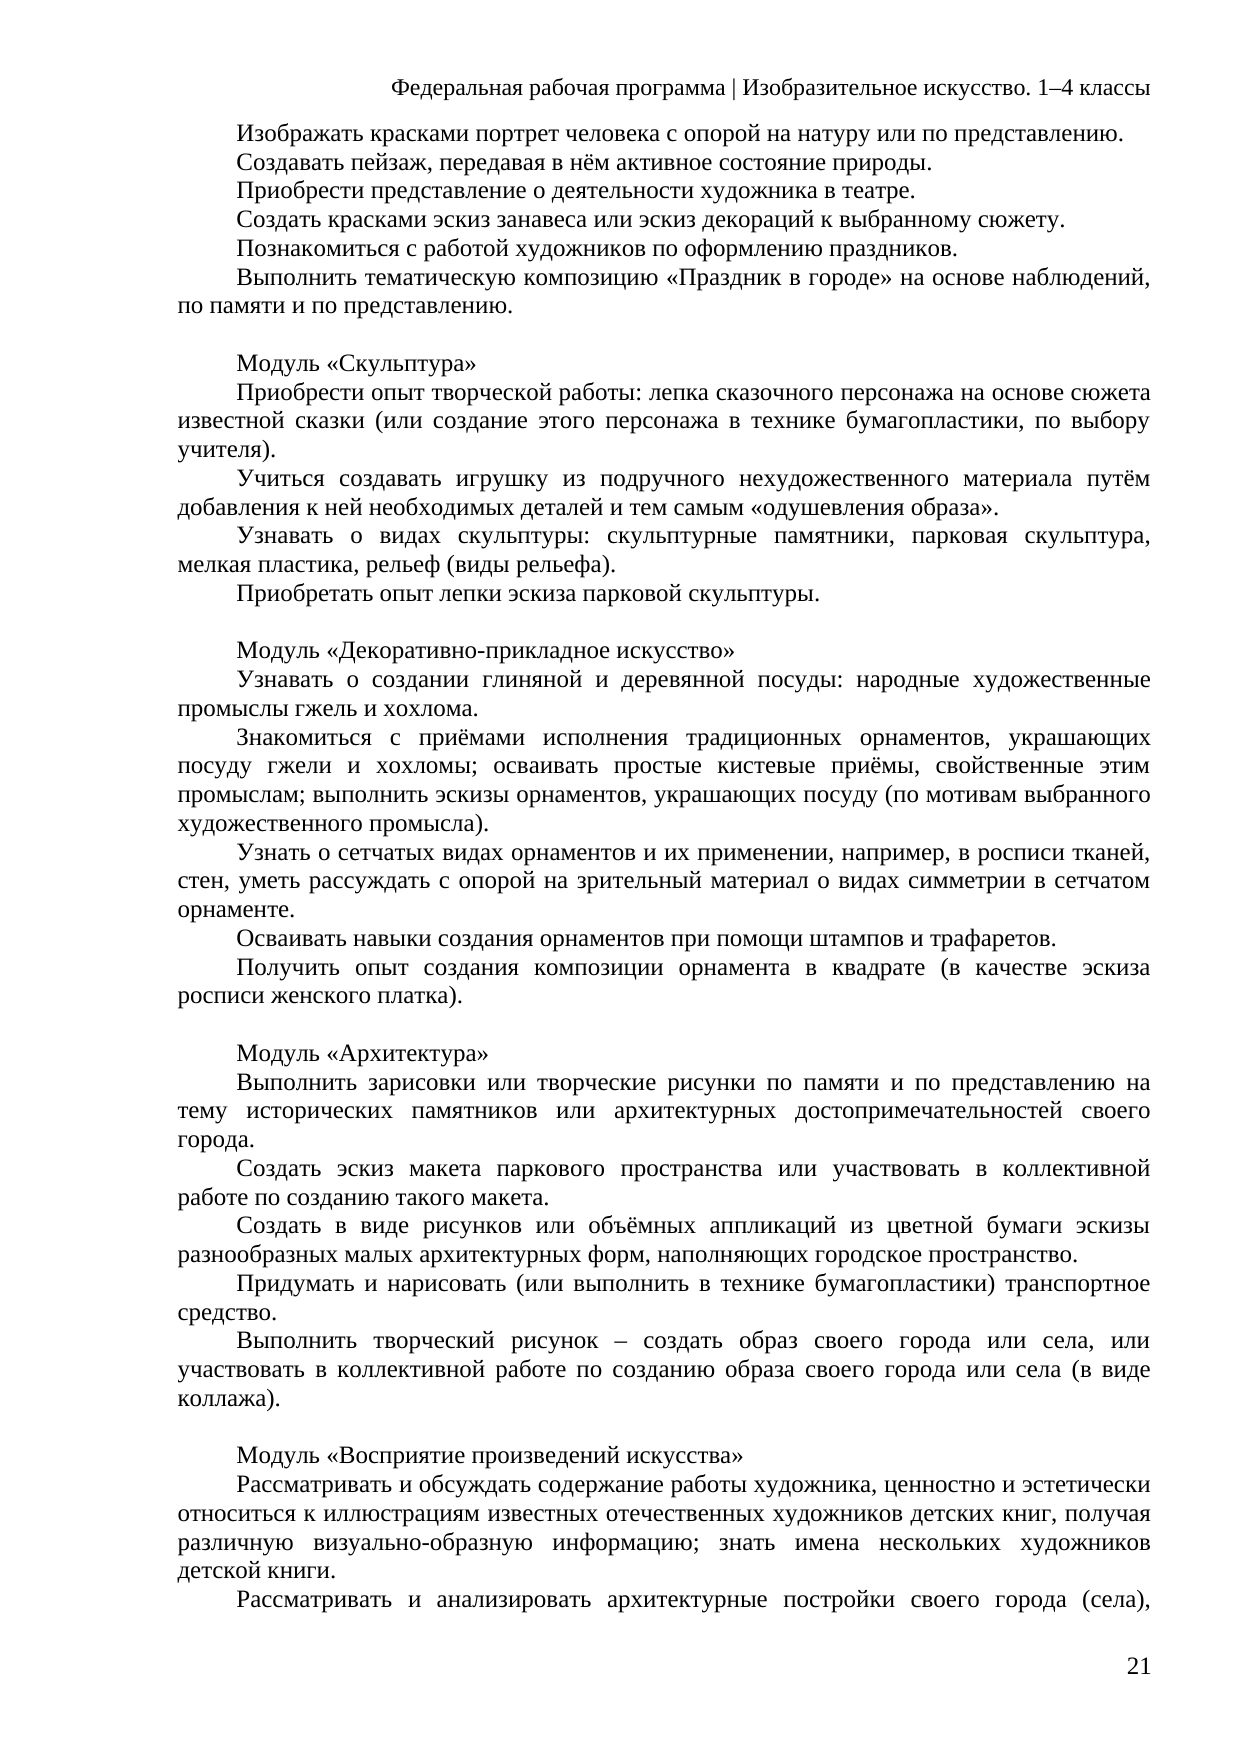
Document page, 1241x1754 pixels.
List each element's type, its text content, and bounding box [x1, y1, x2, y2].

text Модуль «Восприятие произведений искусства» [177, 1441, 1152, 1469]
text Модуль «Декоративно-прикладное искусство» [177, 636, 1152, 664]
text Приобретать опыт лепки эскиза парковой скульптуры. [177, 578, 1152, 607]
text Создать эскиз макета паркового пространства или участвовать в коллективной работе по созданию такого макета. [177, 1153, 1152, 1211]
text Приобрести представление о деятельности художника в театре. [177, 176, 1152, 204]
text Создавать пейзаж, передавая в нём активное состояние природы. [177, 147, 1152, 176]
text Узнавать о видах скульптуры: скульптурные памятники, парковая скульптура, мелкая пластика, рельеф (виды рельефа). [177, 521, 1152, 578]
text Знакомиться с приёмами исполнения традиционных орнаментов, украшающих посуду гжели и хохломы; осваивать простые кистевые приёмы, свойственные этим промыслам; выполнить эскизы орнаментов, украшающих посуду (по мотивам выбранного художественного промысла). [177, 722, 1152, 837]
text Придумать и нарисовать (или выполнить в технике бумагопластики) транспортное средство. [177, 1268, 1152, 1326]
text Получить опыт создания композиции орнамента в квадрате (в качестве эскиза росписи женского платка). [177, 952, 1152, 1009]
text Приобрести опыт творческой работы: лепка сказочного персонажа на основе сюжета известной сказки (или создание этого персонажа в технике бумагопластики, по выбору учителя). [177, 377, 1152, 463]
text Выполнить творческий рисунок – создать образ своего города или села, или участвовать в коллективной работе по созданию образа своего города или села (в виде коллажа). [177, 1326, 1152, 1412]
text Модуль «Скульптура» [177, 348, 1152, 377]
text Изображать красками портрет человека с опорой на натуру или по представлению. [177, 118, 1152, 147]
text Выполнить тематическую композицию «Праздник в городе» на основе наблюдений, по памяти и по представлению. [177, 262, 1152, 319]
text Создать красками эскиз занавеса или эскиз декораций к выбранному сюжету. [177, 204, 1152, 233]
text Создать в виде рисунков или объёмных аппликаций из цветной бумаги эскизы разнообразных малых архитектурных форм, наполняющих городское пространство. [177, 1211, 1152, 1268]
text Осваивать навыки создания орнаментов при помощи штампов и трафаретов. [177, 923, 1152, 952]
text Узнать о сетчатых видах орнаментов и их применении, например, в росписи тканей, стен, уметь рассуждать с опорой на зрительный материал о видах симметрии в сетчатом орнаменте. [177, 837, 1152, 923]
text Учиться создавать игрушку из подручного нехудожественного материала путём добавления к ней необходимых деталей и тем самым «одушевления образа». [177, 463, 1152, 521]
text Узнавать о создании глиняной и деревянной посуды: народные художественные промыслы гжель и хохлома. [177, 664, 1152, 722]
text Рассматривать и обсуждать содержание работы художника, ценностно и эстетически относиться к иллюстрациям известных отечественных художников детских книг, получая различную визуально-образную информацию; знать имена нескольких художников детской книги. [177, 1469, 1152, 1584]
text Выполнить зарисовки или творческие рисунки по памяти и по представлению на тему исторических памятников или архитектурных достопримечательностей своего города. [177, 1067, 1152, 1153]
text Модуль «Архитектура» [177, 1038, 1152, 1067]
text Познакомиться с работой художников по оформлению праздников. [177, 233, 1152, 262]
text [177, 1584, 1152, 1613]
